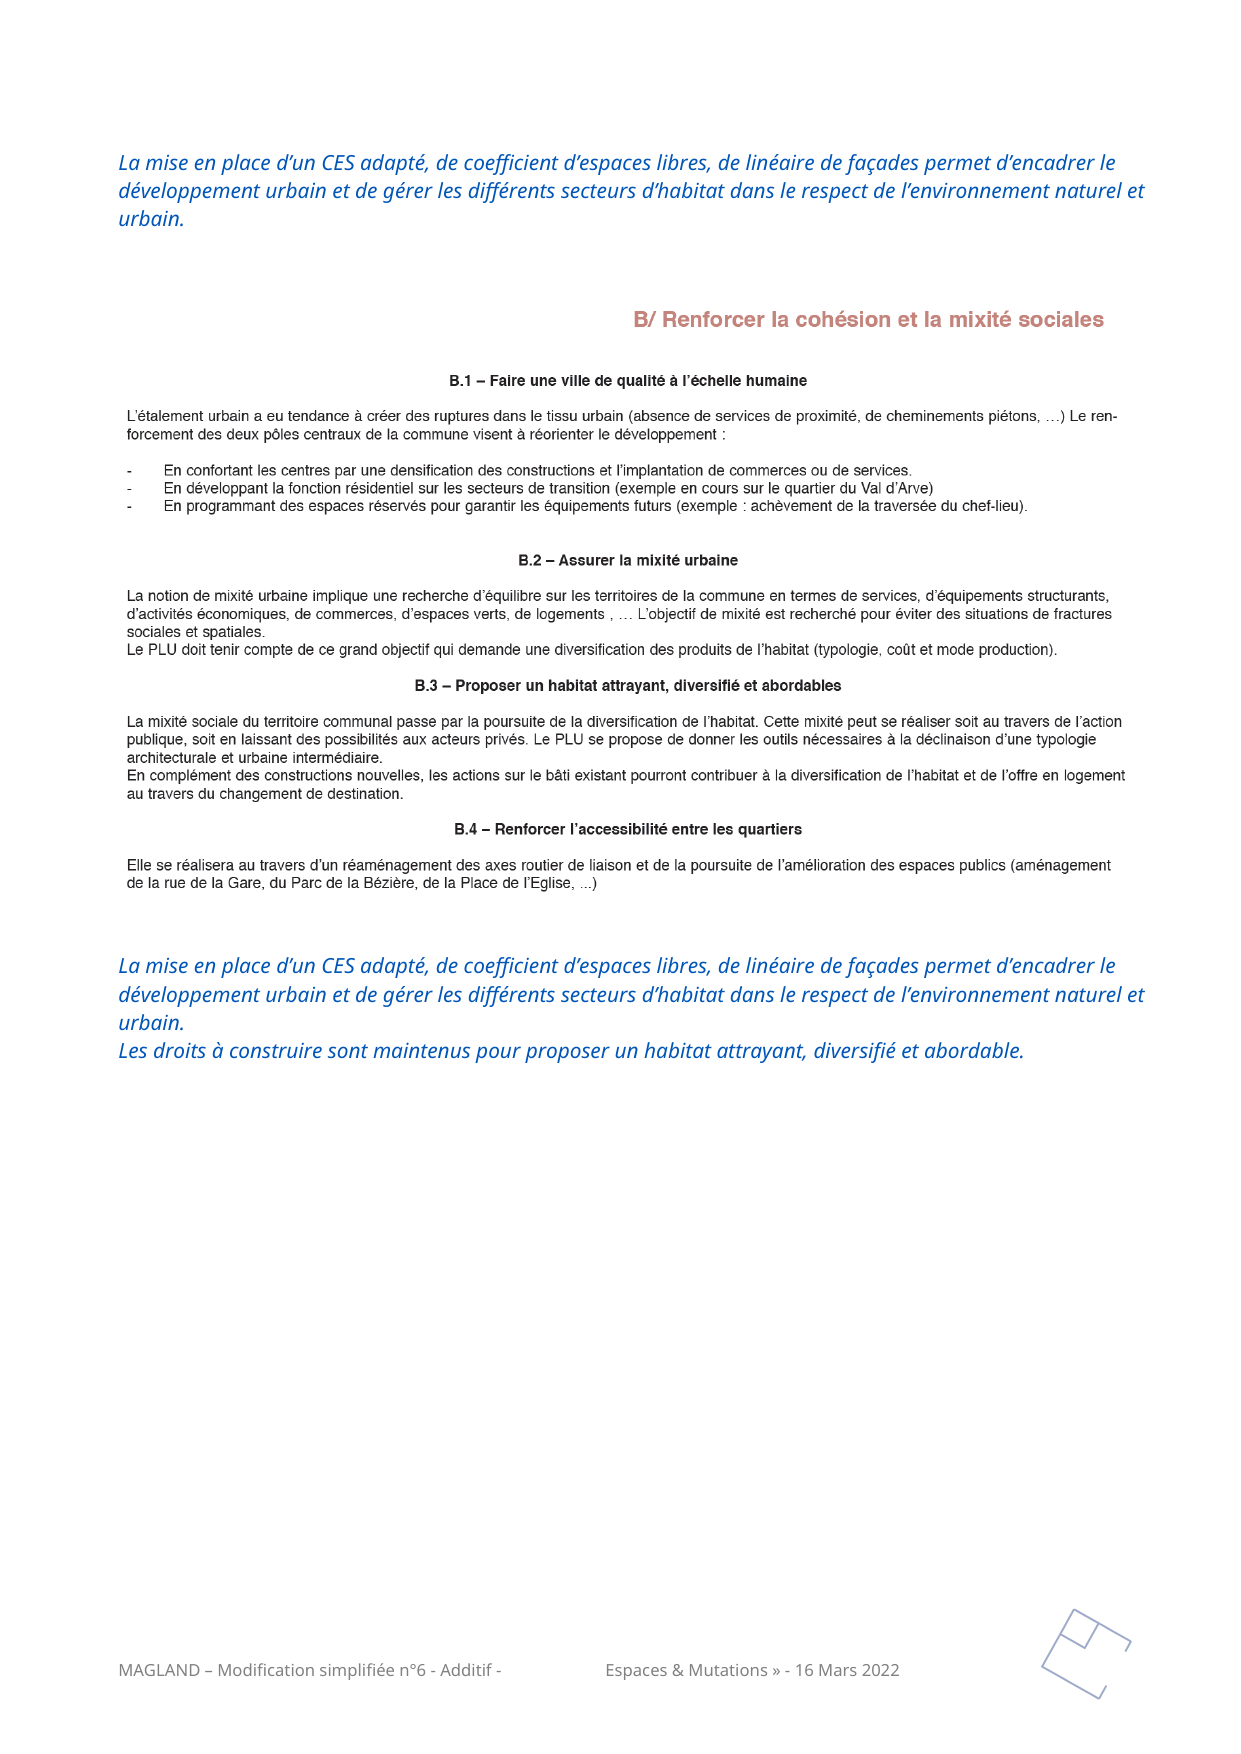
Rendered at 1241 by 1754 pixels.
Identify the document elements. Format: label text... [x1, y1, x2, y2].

text La mise en place d’un CES adapté, de coefficient d’espaces libres, de linéaire de façades permet d’encadrer le développement urbain et de gérer les différents secteurs d’habitat dans le respect de l’environnement naturel et urbain. [118, 148, 1167, 233]
picture [118, 295, 1141, 918]
text La mise en place d’un CES adapté, de coefficient d’espaces libres, de linéaire de façades permet d’encadrer le développement urbain et de gérer les différents secteurs d’habitat dans le respect de l’environnement naturel et urbain. [118, 951, 1167, 1037]
text Les droits à construire sont maintenus pour proposer un habitat attrayant, diversifié et abordable. [118, 1037, 1167, 1065]
